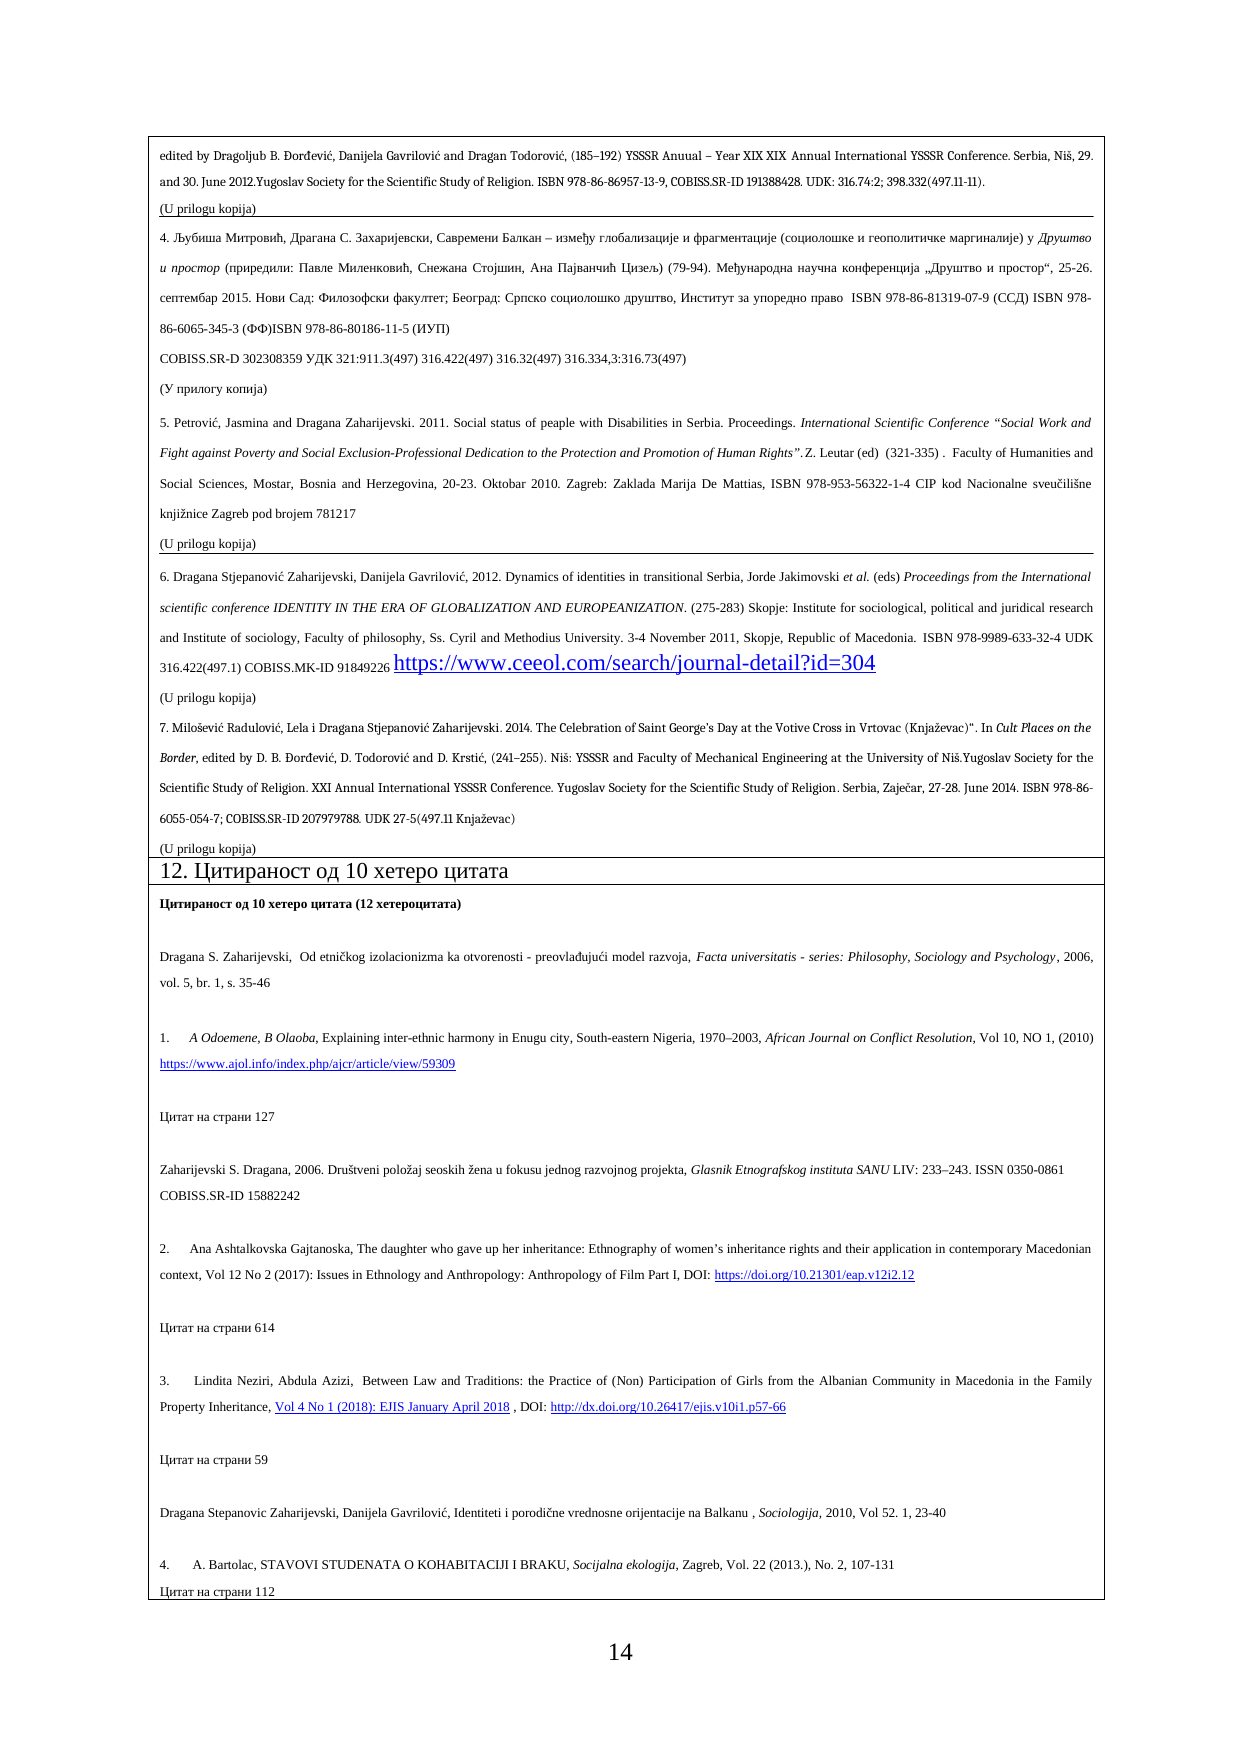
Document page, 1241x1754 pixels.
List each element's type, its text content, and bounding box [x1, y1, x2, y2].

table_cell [149, 137, 1104, 857]
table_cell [149, 885, 1104, 1599]
table_cell 12. Цитираност од 10 хетеро цитата [149, 858, 1104, 884]
